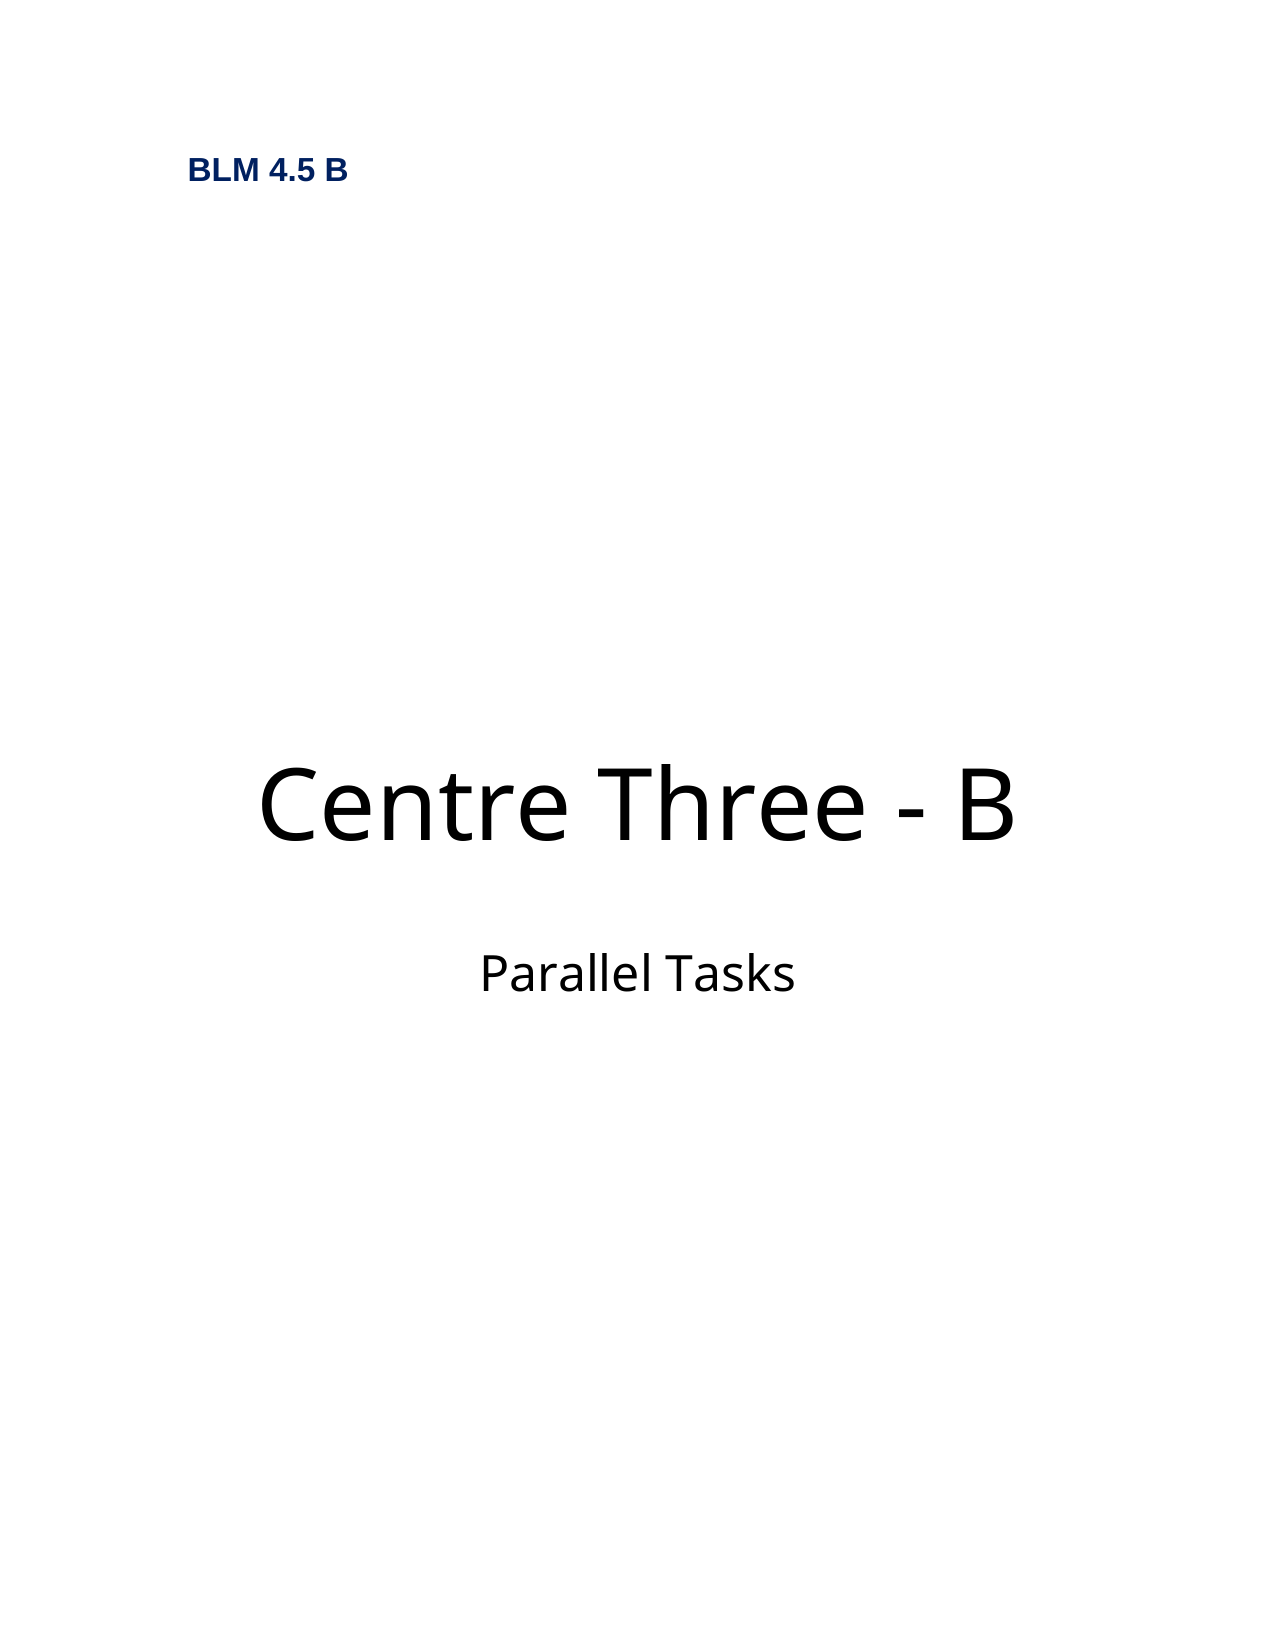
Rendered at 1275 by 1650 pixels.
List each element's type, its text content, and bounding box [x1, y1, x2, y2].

text Parallel Tasks [187, 938, 1087, 1006]
text Centre Three - B [187, 733, 1087, 870]
text BLM 4.5 B [187, 150, 1087, 188]
